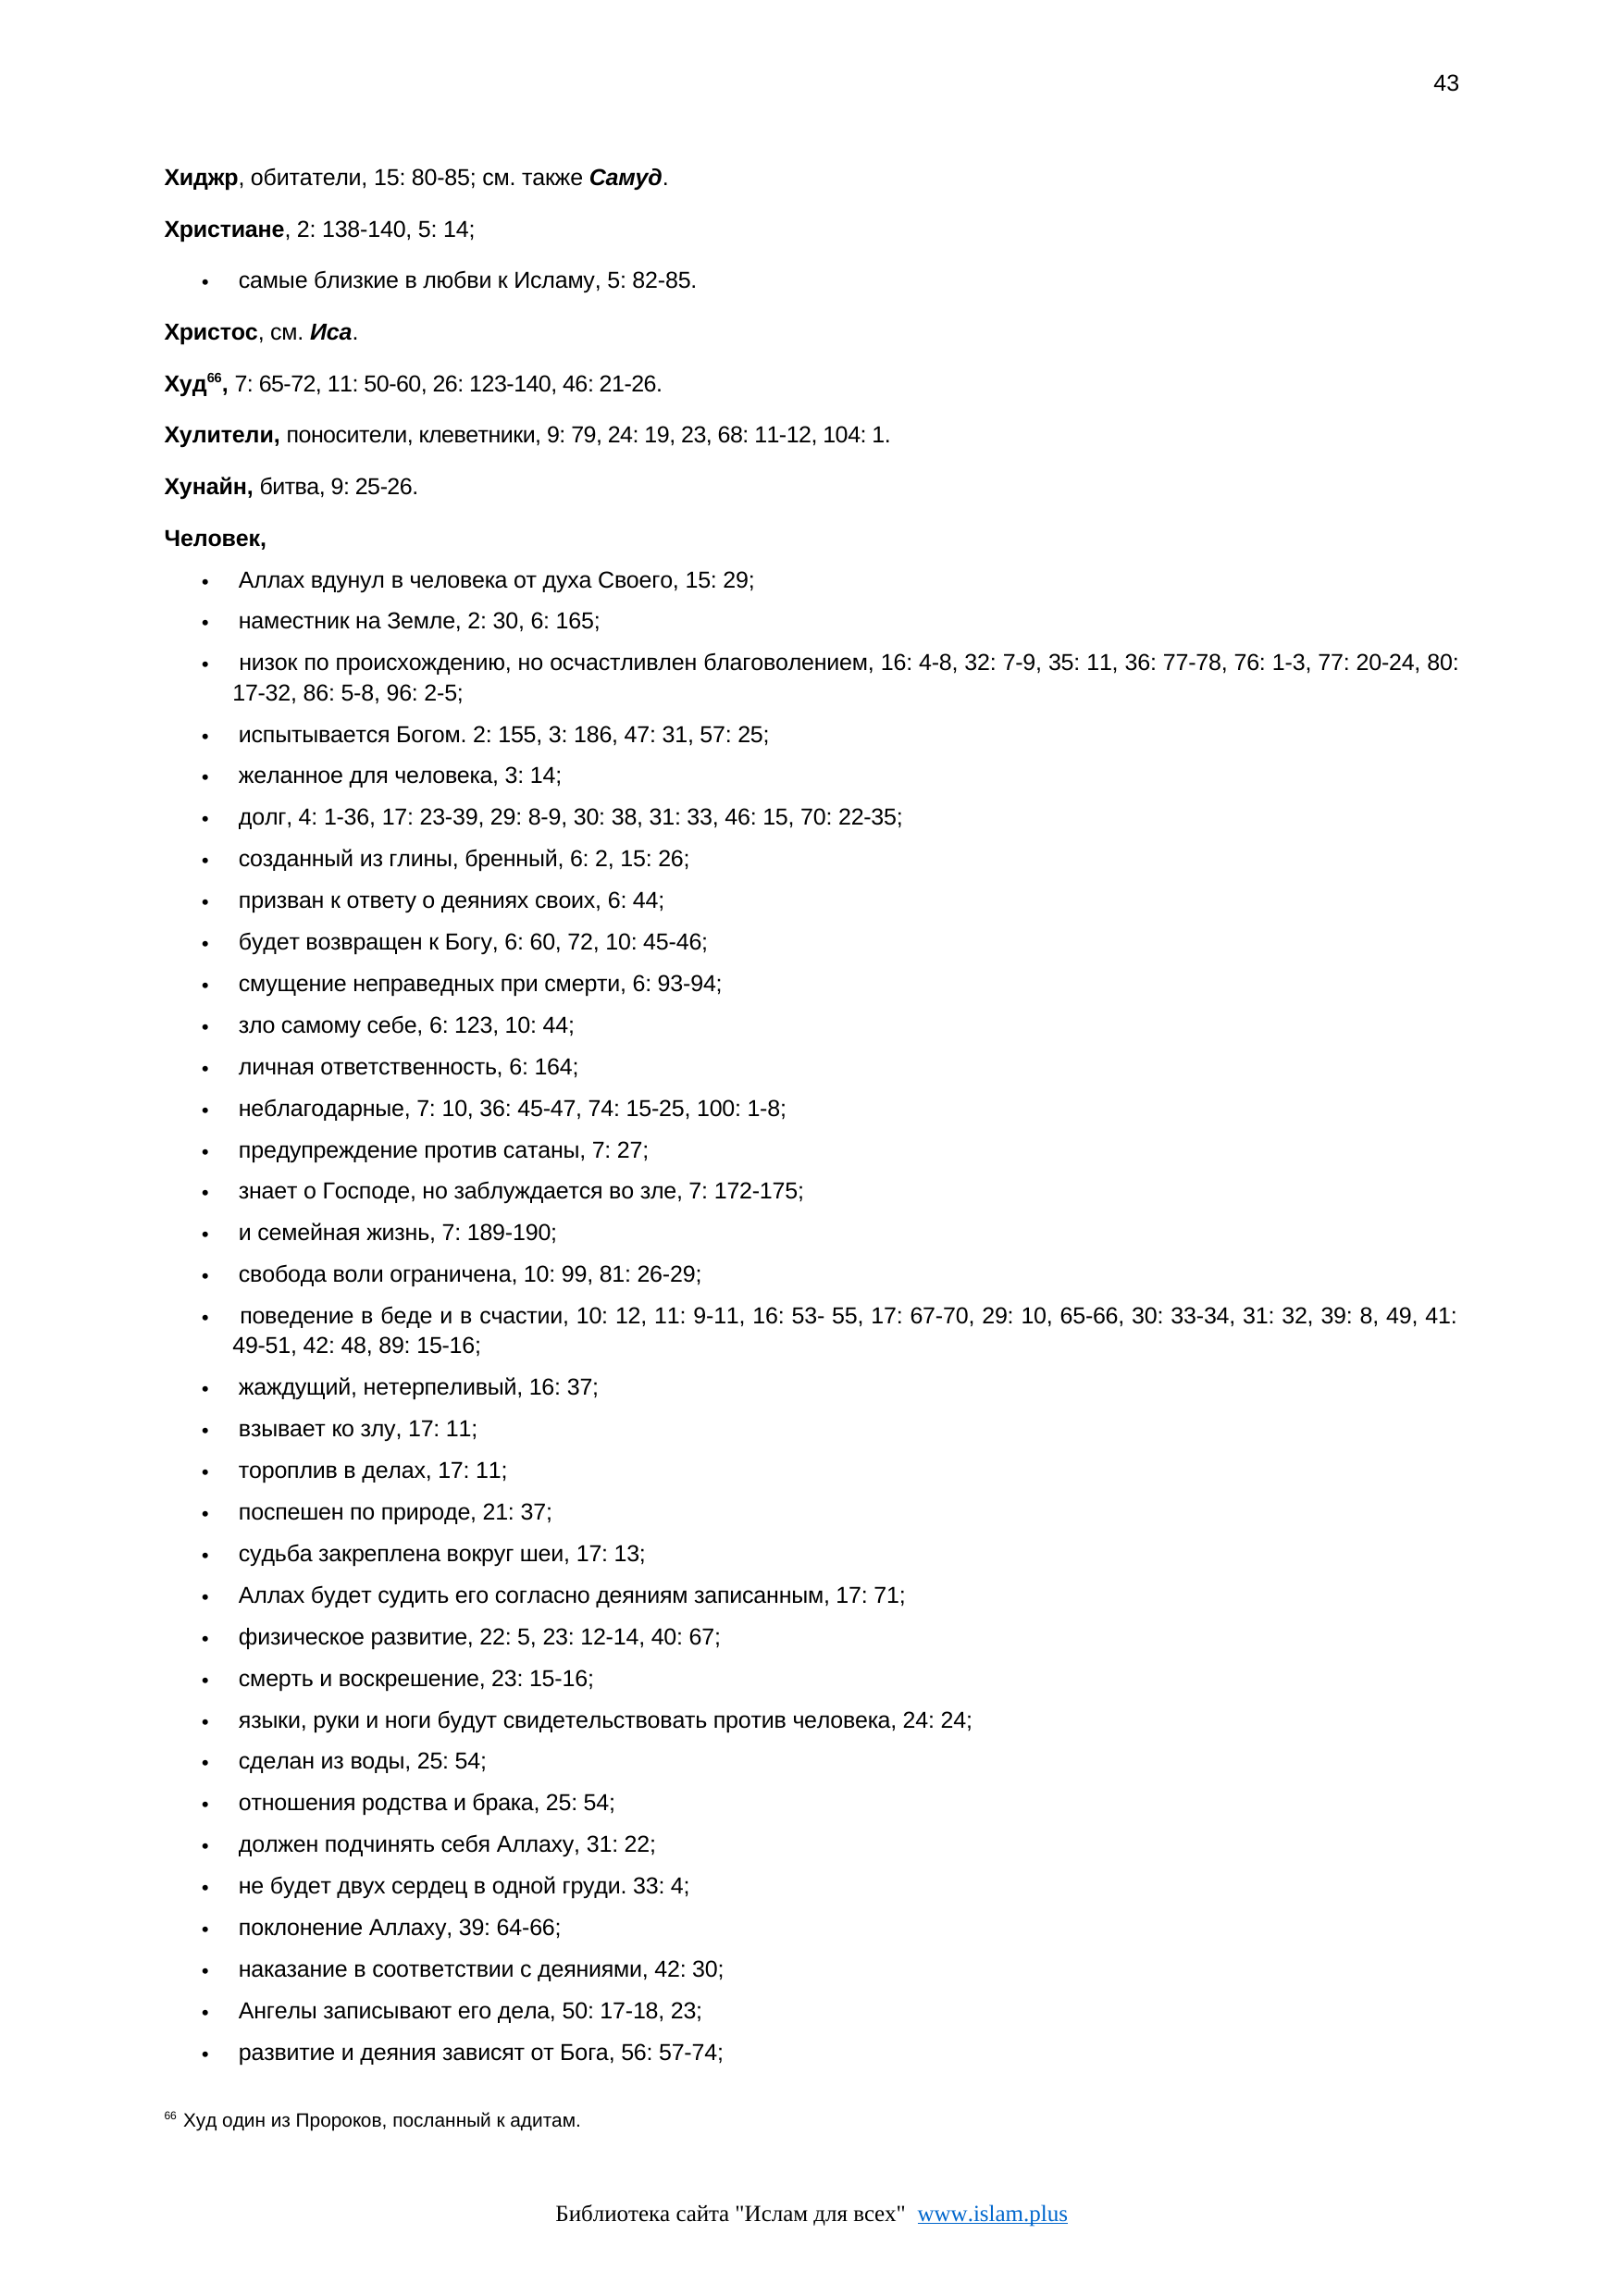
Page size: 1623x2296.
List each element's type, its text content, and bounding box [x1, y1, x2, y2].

text Хунайн, битва, 9: 25-26. [164, 473, 1459, 500]
list отношения родства и брака, 25: 54; [202, 1789, 1459, 1816]
list Аллах будет судить его согласно деяниям записанным, 17: 71; [202, 1582, 1459, 1608]
list должен подчинять себя Аллаху, 31: 22; [202, 1831, 1459, 1857]
list неблагодарные, 7: 10, 36: 45-47, 74: 15-25, 100: 1-8; [202, 1095, 1459, 1121]
list и семейная жизнь, 7: 189-190; [202, 1219, 1459, 1246]
list желанное для человека, 3: 14; [202, 762, 1459, 788]
list поспешен по природе, 21: 37; [202, 1498, 1459, 1525]
list физическое развитие, 22: 5, 23: 12-14, 40: 67; [202, 1623, 1459, 1649]
list призван к ответу о деяниях своих, 6: 44; [202, 887, 1459, 913]
list свобода воли ограничена, 10: 99, 81: 26-29; [202, 1260, 1459, 1287]
list жаждущий, нетерпеливый, 16: 37; [202, 1373, 1459, 1400]
list низок по происхождению, но осчастливлен благоволением, 16: 4-8, 32: 7-9, 35: 11, 36: 77-78, 76: 1-3, 77: 20-24, 80: 17-32, 86: 5-8, 96: 2-5; [202, 649, 1459, 705]
text Хулители, поносители, клеветники, 9: 79, 24: 19, 23, 68: 11-12, 104: 1. [164, 421, 1454, 448]
list смерть и воскрешение, 23: 15-16; [202, 1665, 1459, 1691]
list личная ответственность, 6: 164; [202, 1053, 1459, 1079]
text Человек, [164, 525, 1459, 551]
list зло самому себе, 6: 123, 10: 44; [202, 1011, 1459, 1038]
list созданный из глины, бренный, 6: 2, 15: 26; [202, 845, 1459, 872]
text Хиджр, обитатели, 15: 80-85; см. также Самуд. [164, 164, 1459, 191]
list предупреждение против сатаны, 7: 27; [202, 1136, 1459, 1162]
text Христос, см. Иса. [164, 318, 1459, 345]
list сделан из воды, 25: 54; [202, 1747, 1459, 1774]
list наказание в соответствии с деяниями, 42: 30; [202, 1955, 1459, 1982]
list будет возвращен к Богу, 6: 60, 72, 10: 45-46; [202, 928, 1459, 955]
text Худ, 7: 65-72, 11: 50-60, 26: 123-140, 46: 21-26. [164, 370, 1459, 396]
list самые близкие в любви к Исламу, 5: 82-85. [202, 267, 1459, 293]
list поклонение Аллаху, 39: 64-66; [202, 1914, 1459, 1941]
list тороплив в делах, 17: 11; [202, 1457, 1459, 1483]
list взывает ко злу, 17: 11; [202, 1415, 1459, 1442]
list испытывается Богом. 2: 155, 3: 186, 47: 31, 57: 25; [202, 720, 1459, 747]
list смущение неправедных при смерти, 6: 93-94; [202, 970, 1459, 997]
list наместник на Земле, 2: 30, 6: 165; [202, 607, 1459, 634]
list языки, руки и ноги будут свидетельствовать против человека, 24: 24; [202, 1706, 1459, 1732]
list Аллах вдунул в человека от духа Своего, 15: 29; [202, 565, 1459, 592]
text Христиане, 2: 138-140, 5: 14; [164, 216, 1459, 242]
list не будет двух сердец в одной груди. 33: 4; [202, 1872, 1459, 1899]
list судьба закреплена вокруг шеи, 17: 13; [202, 1540, 1459, 1567]
list Ангелы записывают его дела, 50: 17-18, 23; [202, 1997, 1459, 2024]
list знает о Господе, но заблуждается во зле, 7: 172-175; [202, 1177, 1459, 1204]
list поведение в беде и в счастии, 10: 12, 11: 9-11, 16: 53- 55, 17: 67-70, 29: 10, 65-66, 30: 33-34, 31: 32, 39: 8, 49, 41: 49-51, 42: 48, 89: 15-16; [202, 1302, 1459, 1359]
list долг, 4: 1-36, 17: 23-39, 29: 8-9, 30: 38, 31: 33, 46: 15, 70: 22-35; [202, 803, 1459, 830]
list развитие и деяния зависят от Бога, 56: 57-74; [202, 2039, 1459, 2065]
